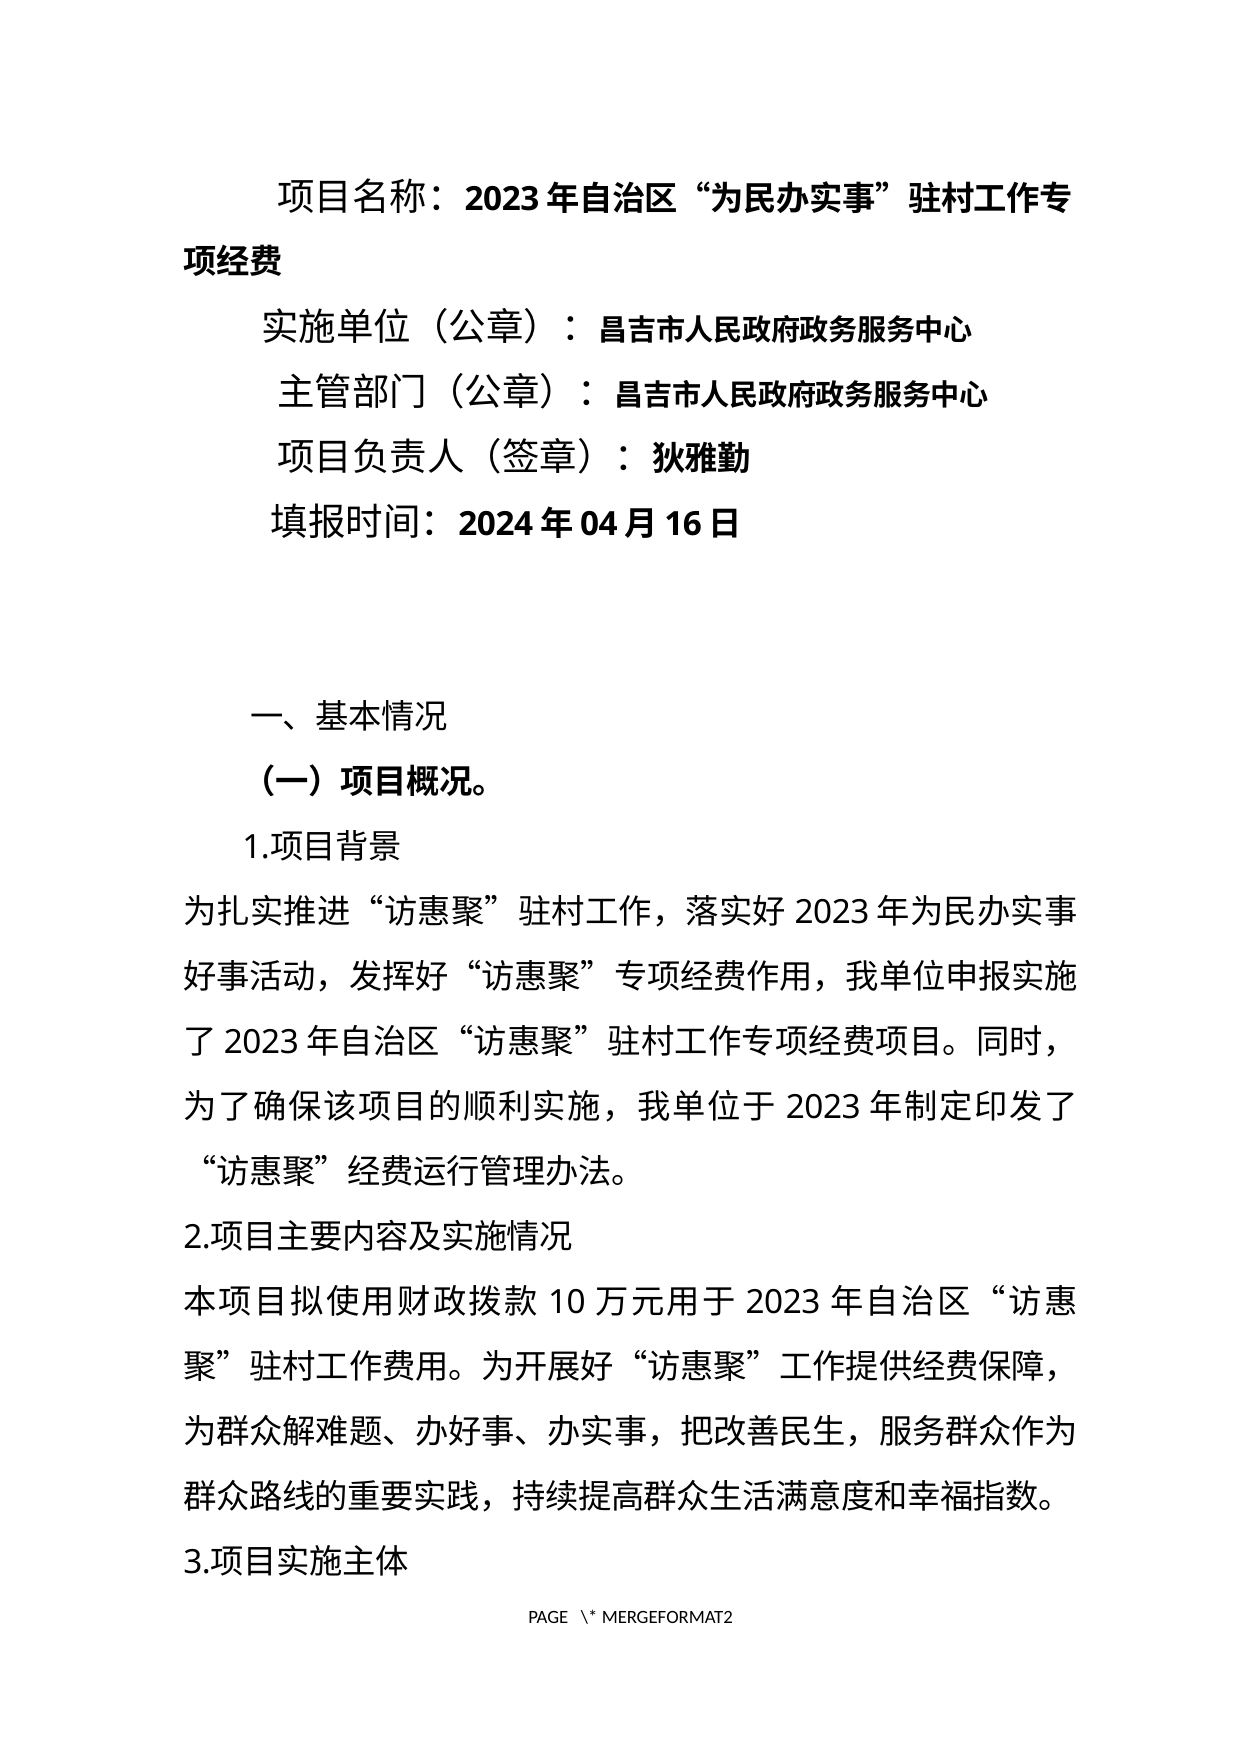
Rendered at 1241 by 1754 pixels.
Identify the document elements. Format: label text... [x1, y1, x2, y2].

text 主管部门（公章）：昌吉市人民政府政务服务中心 [183, 357, 1078, 422]
text 实施单位（公章）：昌吉市人民政府政务服务中心 [183, 292, 1078, 357]
text 填报时间：2024年04月16日 [211, 487, 1078, 552]
text （一）项目概况。 [183, 747, 1078, 812]
text 一、基本情况 [183, 682, 1078, 747]
text 项目名称：2023年自治区“为民办实事”驻村工作专项经费 [183, 162, 1078, 292]
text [183, 812, 1078, 1592]
text 项目负责人（签章）：狄雅勤 [183, 422, 1078, 487]
